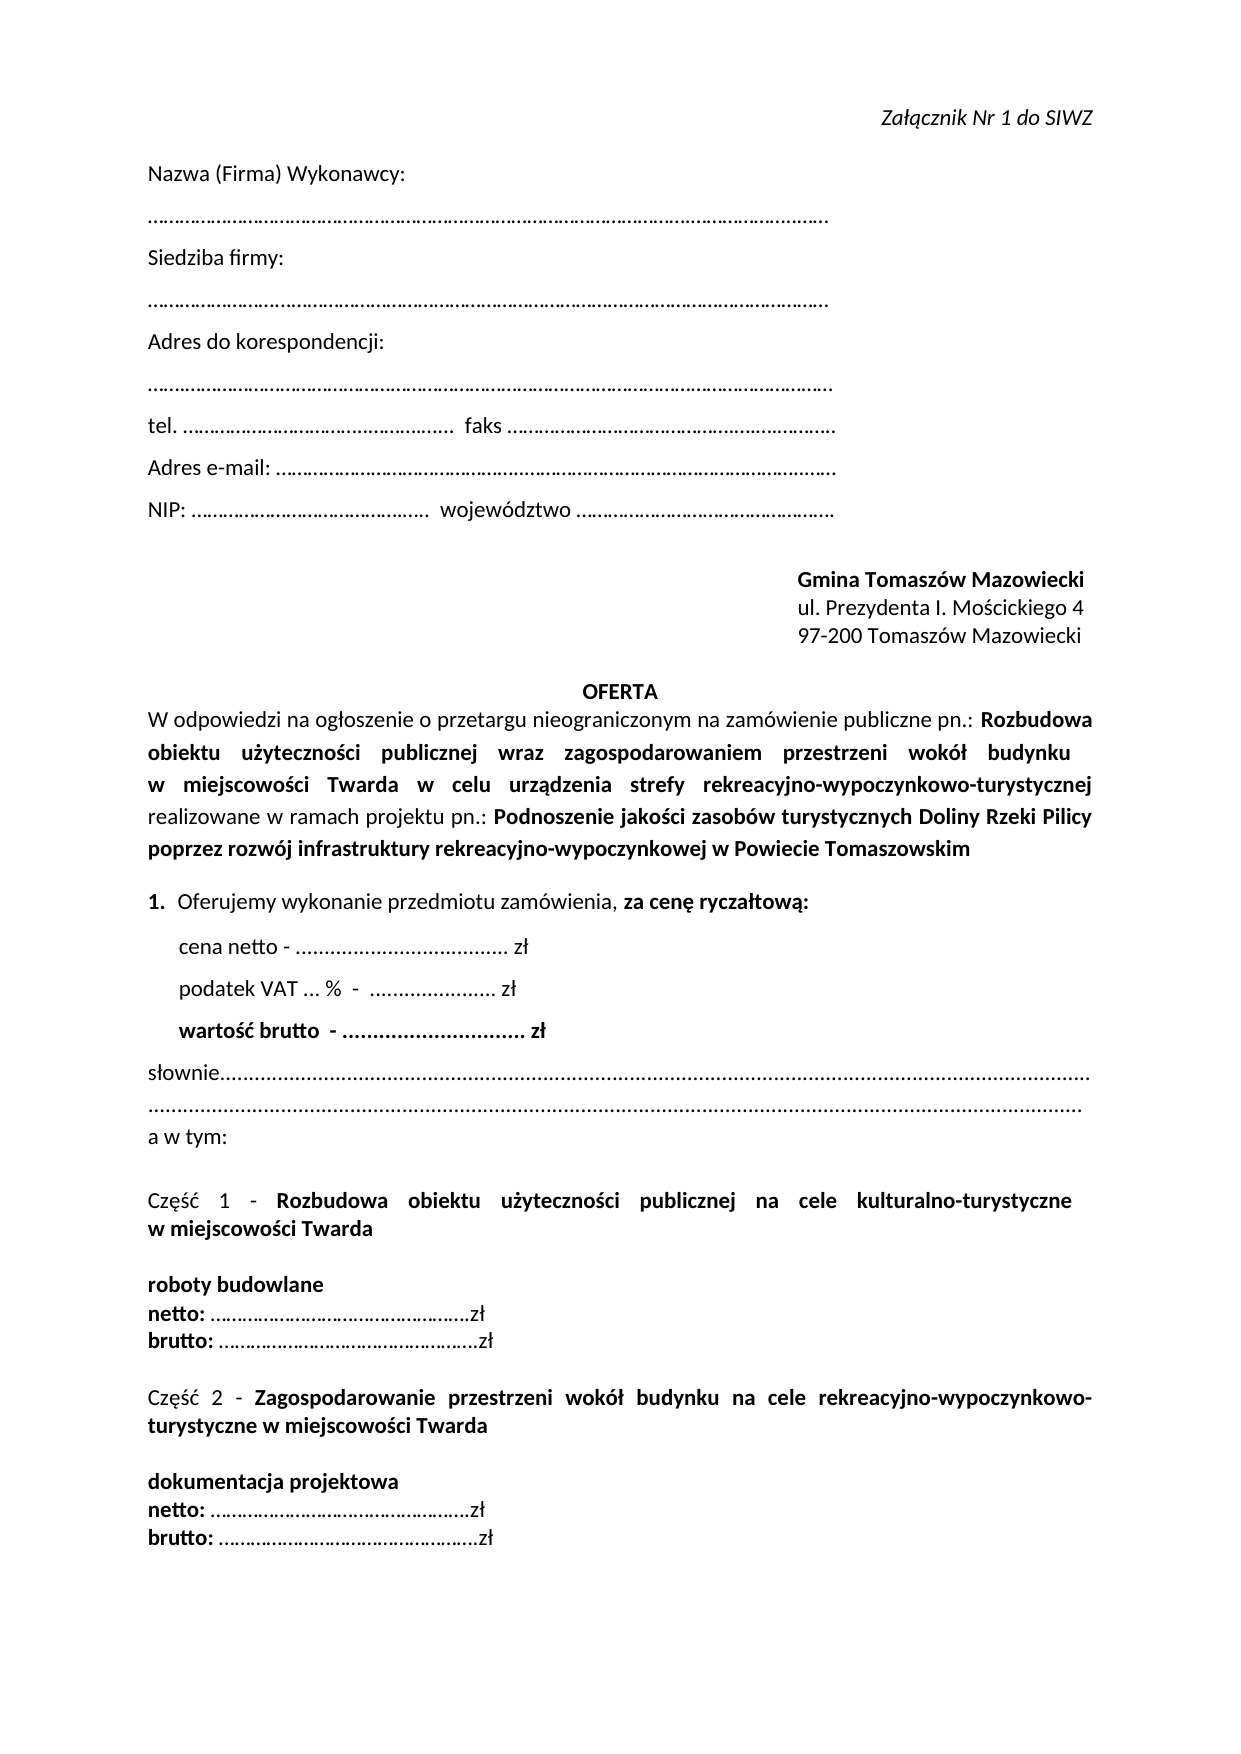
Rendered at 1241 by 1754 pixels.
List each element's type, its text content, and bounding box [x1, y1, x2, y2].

list dokumentacja projektowa [148, 1467, 1093, 1495]
text 97-200 Tomaszów Mazowiecki [148, 621, 1093, 649]
text ……………………...………………………………………………………………………………………… [148, 285, 1093, 313]
text tel. ……………………………..……….…... faks …………………………………….….….……….. [148, 411, 1093, 439]
text wartość brutto - .............................. zł [148, 1016, 1093, 1044]
text Siedziba firmy: [148, 243, 1093, 271]
list netto: ………………………………………….zł [148, 1495, 1093, 1523]
text podatek VAT ... % - ...................... zł [148, 974, 1093, 1002]
text …….…………………………………………………………………………………………………………… [148, 369, 1093, 397]
text ………………………………………………………………………………………….………………..…… [148, 201, 1093, 229]
text NIP: ………………………………….….. województwo …………………………………………. [148, 495, 1093, 523]
text Adres e-mail: ………………………………………..……………………………………………..…… [148, 453, 1093, 481]
text a w tym: [148, 1122, 1093, 1150]
text Nazwa (Firma) Wykonawcy: [148, 159, 1093, 187]
text ul. Prezydenta I. Mościckiego 4 [148, 593, 1093, 621]
text cena netto - ..................................... zł [148, 932, 1093, 960]
list brutto: ………………………………………….zł [148, 1523, 1093, 1551]
text W odpowiedzi na ogłoszenie o przetargu nieograniczonym na zamówienie publiczne pn.: Rozbudowa obiektu użyteczności publicznej wraz zagospodarowaniem przestrzeni wokół budynku w miejscowości Twarda w celu urządzenia strefy rekreacyjno-wypoczynkowo-turystycznej realizowane w ramach projektu pn.: Podnoszenie jakości zasobów turystycznych Doliny Rzeki Pilicy poprzez rozwój infrastruktury rekreacyjno-wypoczynkowej w Powiecie Tomaszowskim [148, 705, 1093, 862]
text słownie......................................................................................................................................................................................................................................................................................................................... [148, 1058, 1093, 1118]
list roboty budowlane [148, 1271, 1093, 1299]
text Gmina Tomaszów Mazowiecki [148, 565, 1093, 593]
text Adres do korespondencji: [148, 327, 1093, 355]
list netto: ………………………………………….zł [148, 1299, 1093, 1327]
text Załącznik Nr 1 do SIWZ [148, 103, 1093, 131]
text Część 1 - Rozbudowa obiektu użyteczności publicznej na cele kulturalno-turystyczne w miejscowości Twarda [148, 1187, 1093, 1243]
list brutto: ………………………………………….zł [148, 1327, 1093, 1355]
text Część 2 - Zagospodarowanie przestrzeni wokół budynku na cele rekreacyjno-wypoczynkowo-turystyczne w miejscowości Twarda [148, 1383, 1093, 1439]
list Oferujemy wykonanie przedmiotu zamówienia, za cenę ryczałtową: [148, 887, 1093, 915]
text OFERTA [148, 677, 1093, 705]
